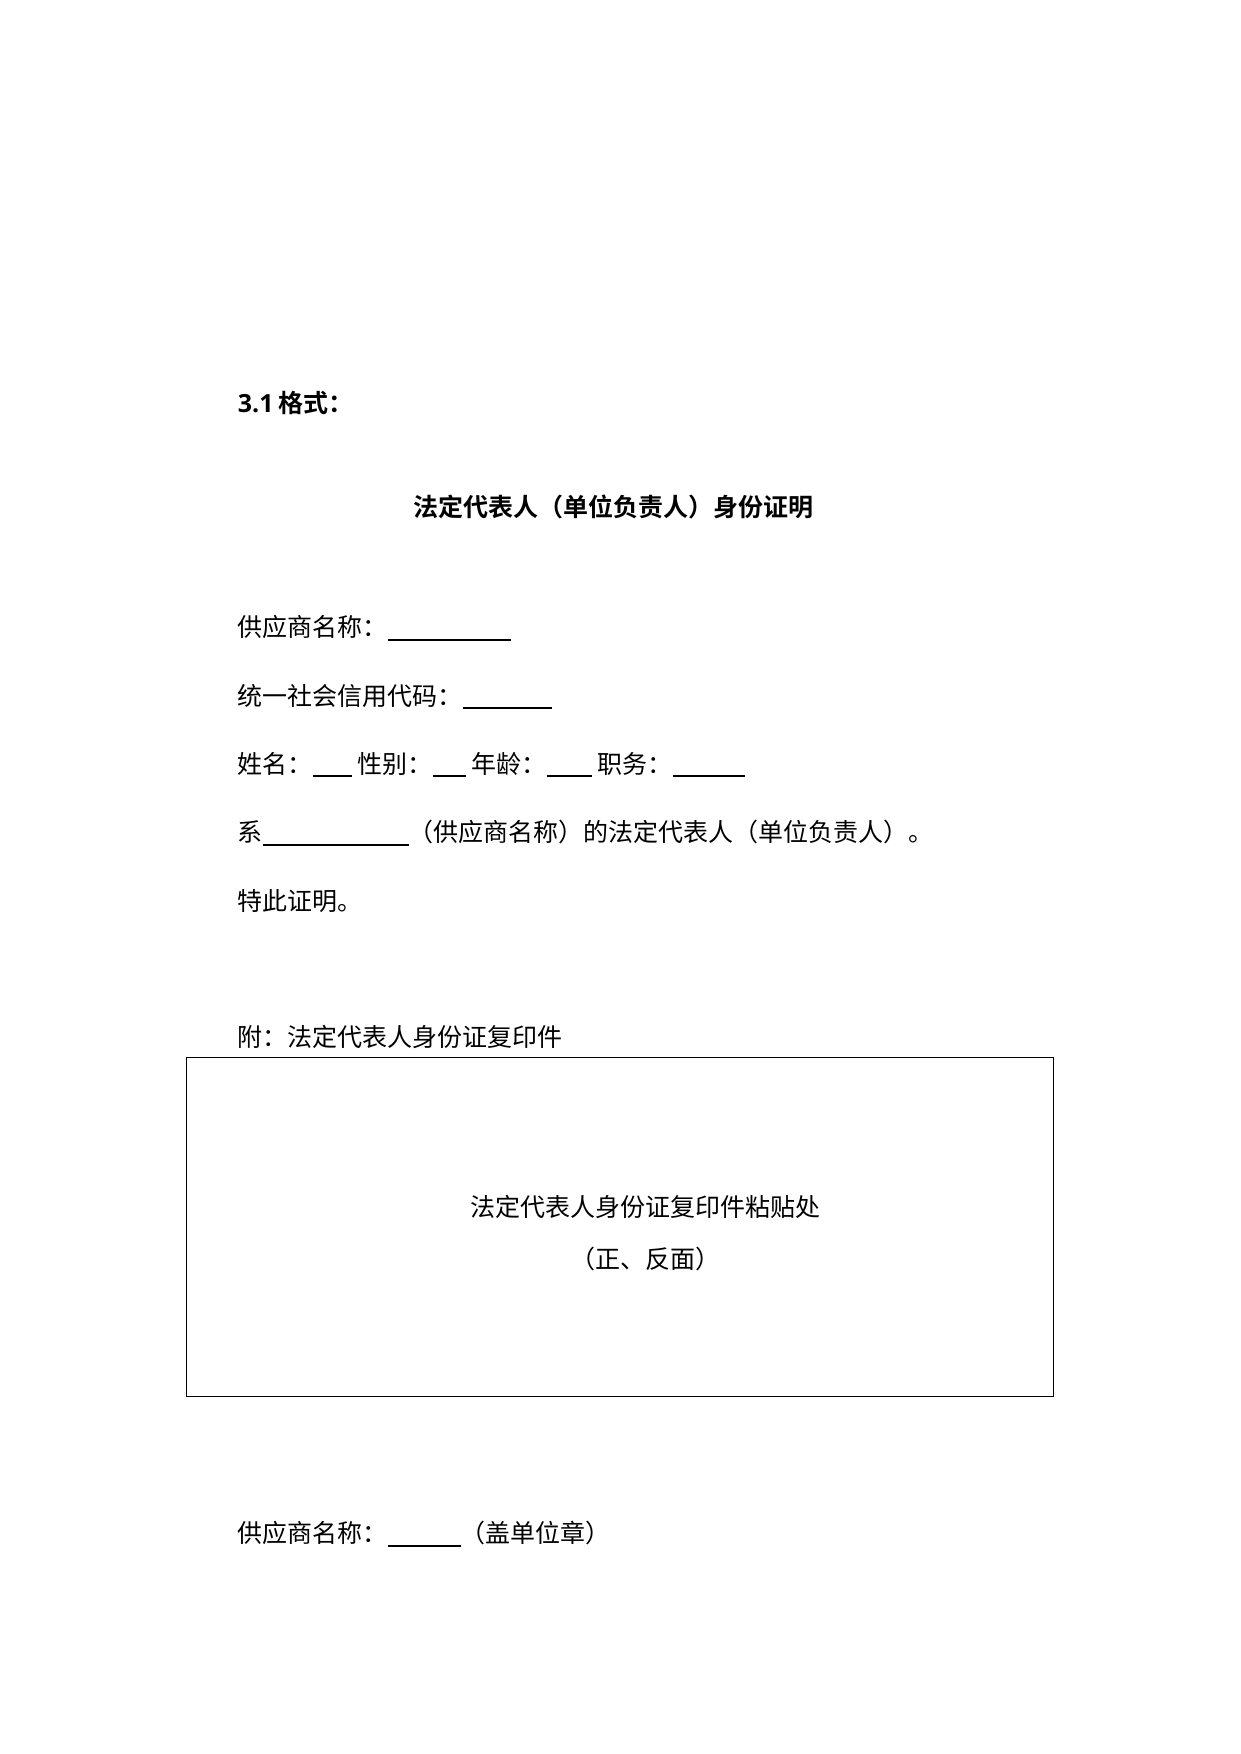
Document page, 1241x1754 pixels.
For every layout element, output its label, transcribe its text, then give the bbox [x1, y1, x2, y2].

text 系 （供应商名称）的法定代表人（单位负责人）。 [187, 800, 1053, 852]
text 供应商名称： （盖单位章） [187, 1501, 1009, 1553]
table_header 法定代表人身份证复印件粘贴处 （正、反面） [187, 1058, 1053, 1396]
text 法定代表人（单位负责人）身份证明 [187, 474, 1053, 527]
text 附：法定代表人身份证复印件 [187, 1005, 1053, 1057]
text 供应商名称： [187, 595, 1053, 647]
text 统一社会信用代码： [187, 663, 1053, 715]
text 3.1格式： [187, 370, 1053, 422]
text 姓名： 性别： 年龄： 职务： [187, 732, 1053, 784]
text 特此证明。 [187, 868, 1053, 920]
